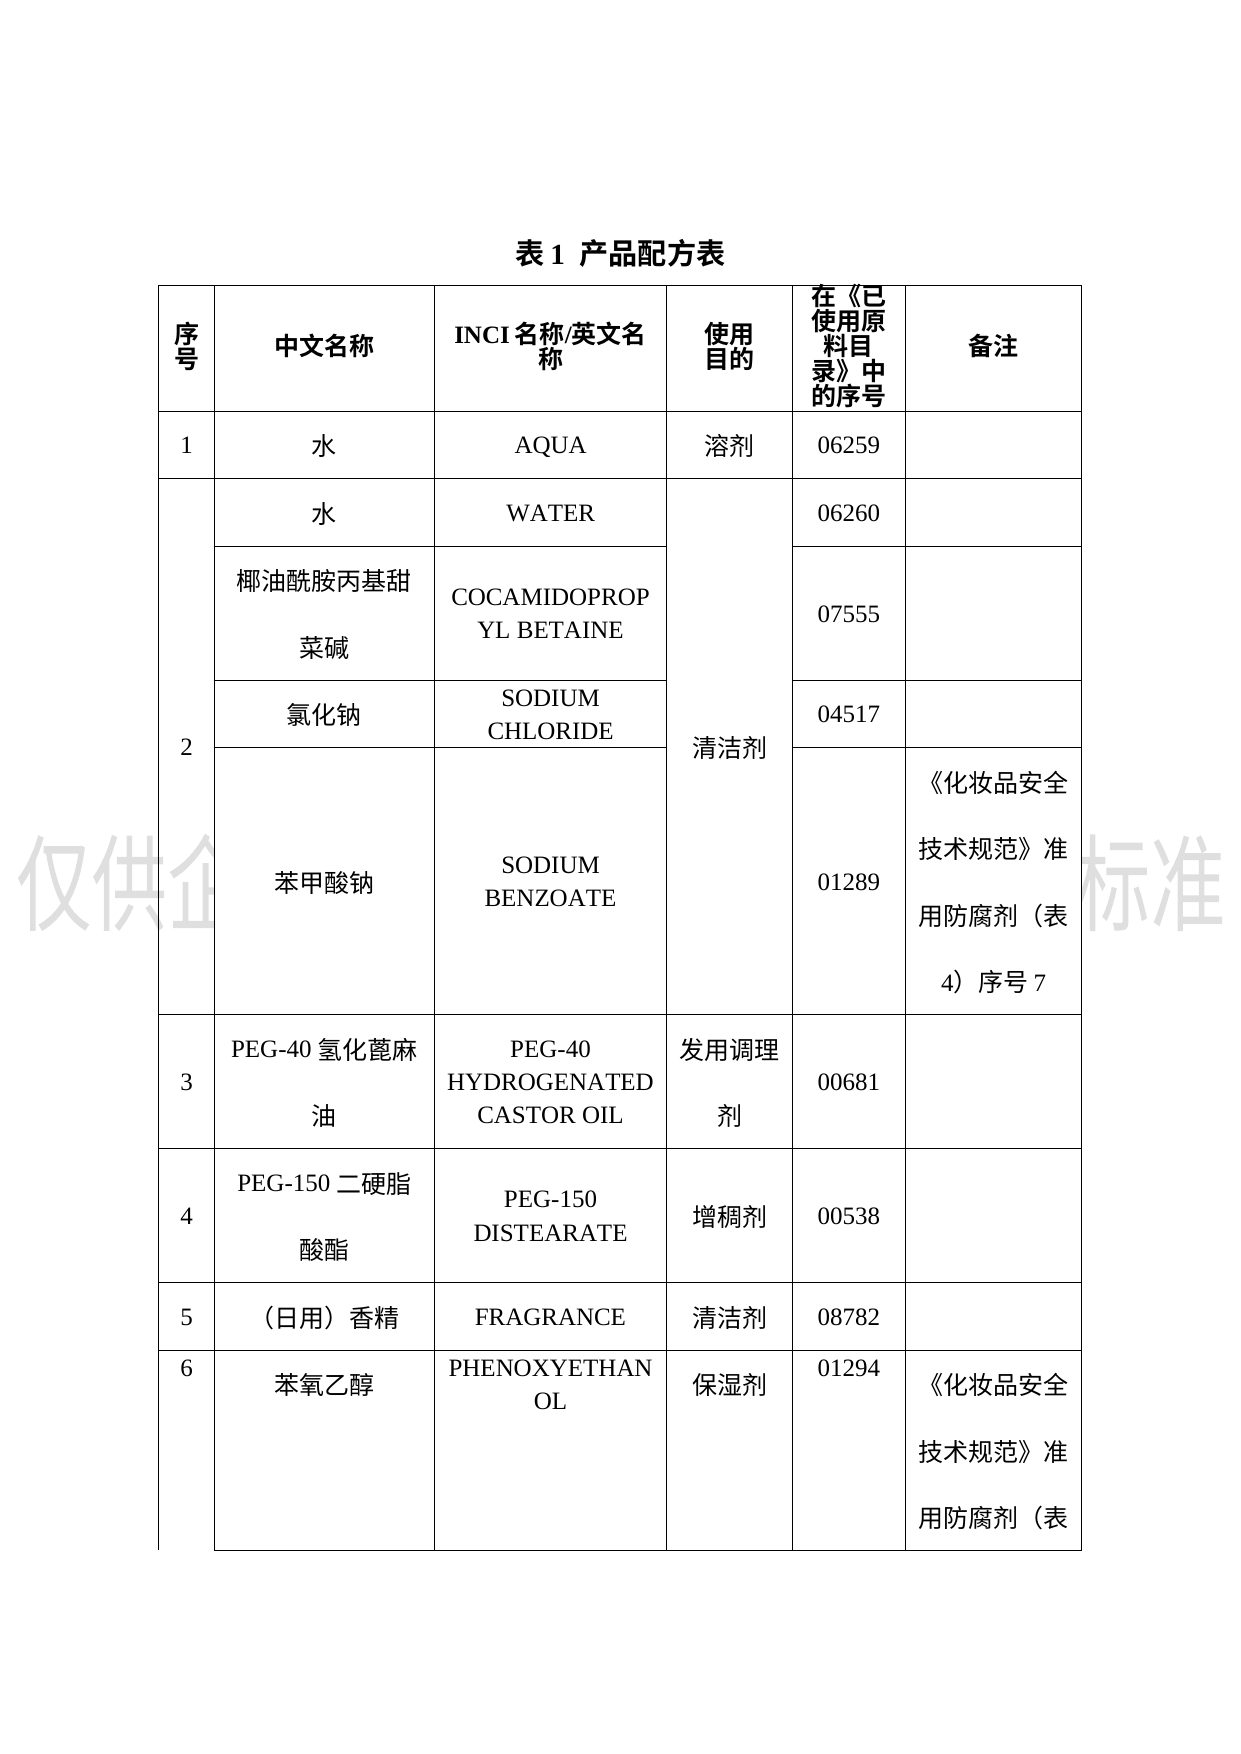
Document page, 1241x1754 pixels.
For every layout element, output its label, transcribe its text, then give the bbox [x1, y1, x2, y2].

table_cell 苯氧乙醇 [215, 1351, 434, 1550]
table_cell 水 [215, 412, 434, 478]
table_cell 04517 [793, 681, 905, 747]
table_cell 增稠剂 [667, 1149, 792, 1282]
table_cell PEG-150 DISTEARATE [435, 1149, 666, 1282]
table_cell 07555 [793, 547, 905, 680]
table_cell PEG-40 氢化蓖麻油 [215, 1015, 434, 1148]
table_cell WATER [435, 479, 666, 546]
table_cell 4 [159, 1149, 214, 1282]
table_cell 发用调理剂 [667, 1015, 792, 1148]
table_cell [906, 547, 1081, 680]
table_cell 3 [159, 1015, 214, 1148]
table_cell PHENOXYETHANOL [435, 1351, 666, 1550]
table_header 备注 [906, 286, 1081, 411]
table_cell 氯化钠 [215, 681, 434, 747]
table_cell （日用）香精 [215, 1283, 434, 1349]
table_header 中文名称 [215, 286, 434, 411]
table_cell 保湿剂 [667, 1351, 792, 1550]
text 表1 产品配方表 [159, 218, 1081, 285]
table_cell SODIUM CHLORIDE [435, 681, 666, 747]
table_cell PEG-150 二硬脂酸酯 [215, 1149, 434, 1282]
table_cell AQUA [435, 412, 666, 478]
table_cell 《化妆品安全技术规范》准用防腐剂（表4）序号7 [906, 748, 1081, 1014]
table_cell FRAGRANCE [435, 1283, 666, 1349]
table_cell PEG-40 HYDROGENATED CASTOR OIL [435, 1015, 666, 1148]
table_cell 清洁剂 [667, 1283, 792, 1349]
table_cell 06260 [793, 479, 905, 546]
table_header INCI名称/英文名称 [435, 286, 666, 411]
table_header 使用 目的 [667, 286, 792, 411]
table_cell 01289 [793, 748, 905, 1014]
table_cell 06259 [793, 412, 905, 478]
table_cell 6 [159, 1351, 214, 1550]
table_cell [906, 1283, 1081, 1349]
table_cell 08782 [793, 1283, 905, 1349]
table_header 序号 [159, 286, 214, 411]
table_cell 椰油酰胺丙基甜菜碱 [215, 547, 434, 680]
table_cell 00538 [793, 1149, 905, 1282]
table_cell [906, 681, 1081, 747]
table_cell [906, 412, 1081, 478]
table_cell 溶剂 [667, 412, 792, 478]
table_cell 01294 [793, 1351, 905, 1550]
table_cell 5 [159, 1283, 214, 1349]
table_cell 水 [215, 479, 434, 546]
table_cell 清洁剂 [667, 479, 792, 1014]
table_cell 2 [159, 479, 214, 1014]
table_cell SODIUM BENZOATE [435, 748, 666, 1014]
table_cell 00681 [793, 1015, 905, 1148]
table_cell 1 [159, 412, 214, 478]
table_cell [906, 1149, 1081, 1282]
table_header 在《已使用原料目录》中的序号 [793, 286, 905, 411]
table_cell 《化妆品安全技术规范》准用防腐剂（表4）序号37 [906, 1351, 1081, 1550]
table_cell [906, 1015, 1081, 1148]
table_cell COCAMIDOPROPYL BETAINE [435, 547, 666, 680]
table_cell 苯甲酸钠 [215, 748, 434, 1014]
table_cell [906, 479, 1081, 546]
